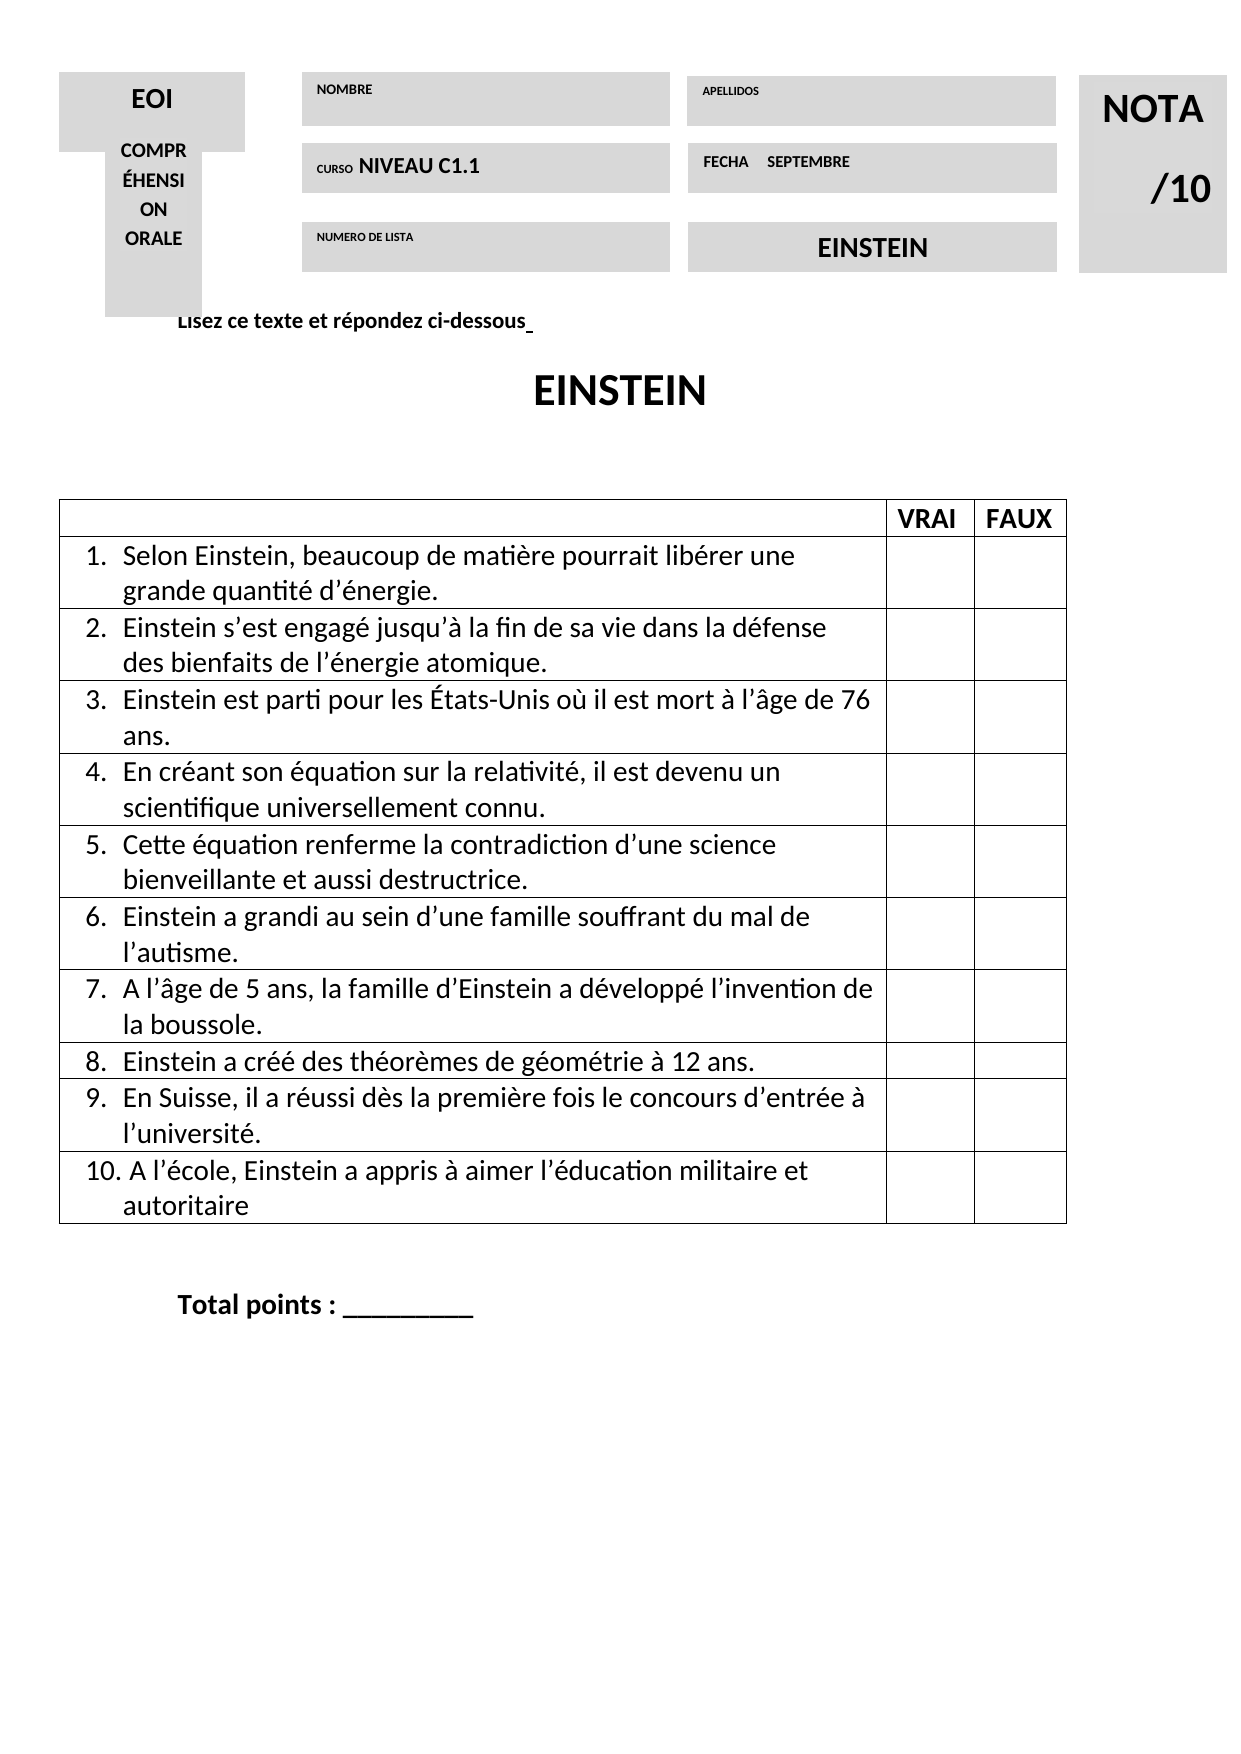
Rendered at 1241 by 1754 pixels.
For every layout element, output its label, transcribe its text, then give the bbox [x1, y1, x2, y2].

table_cell Einstein est parti pour les États-Unis où il est mort à l’âge de 76 ans. [60, 681, 886, 752]
table_cell [975, 1152, 1066, 1223]
text Lisez ce texte et répondez ci-dessous [177, 307, 1063, 335]
table_cell [975, 1043, 1066, 1078]
table_cell [975, 970, 1066, 1042]
table_cell Einstein s’est engagé jusqu’à la fin de sa vie dans la défense des bienfaits de l’énergie atomique. [60, 609, 886, 680]
table_cell [975, 826, 1066, 897]
table_cell Einstein a créé des théorèmes de géométrie à 12 ans. [60, 1043, 886, 1078]
table_cell [887, 1043, 974, 1078]
table_cell [887, 826, 974, 897]
table_cell [975, 609, 1066, 680]
table_cell Cette équation renferme la contradiction d’une science bienveillante et aussi destructrice. [60, 826, 886, 897]
table_cell Selon Einstein, beaucoup de matière pourrait libérer une grande quantité d’énergie. [60, 537, 886, 608]
table_cell [887, 537, 974, 608]
table_header FAUX [975, 500, 1066, 536]
table_cell En Suisse, il a réussi dès la première fois le concours d’entrée à l’université. [60, 1079, 886, 1151]
table_cell A l’école, Einstein a appris à aimer l’éducation militaire et autoritaire [60, 1152, 886, 1223]
table_cell [887, 898, 974, 969]
table_cell Einstein a grandi au sein d’une famille souffrant du mal de l’autisme. [60, 898, 886, 969]
table_cell [887, 681, 974, 752]
table_cell A l’âge de 5 ans, la famille d’Einstein a développé l’invention de la boussole. [60, 970, 886, 1042]
table_cell [887, 1079, 974, 1151]
table_cell [887, 754, 974, 825]
table_cell [887, 970, 974, 1042]
table_cell [975, 681, 1066, 752]
table_cell En créant son équation sur la relativité, il est devenu un scientifique universellement connu. [60, 754, 886, 825]
text EINSTEIN [177, 361, 1063, 417]
table_cell [975, 754, 1066, 825]
table_cell [887, 609, 974, 680]
text Total points : _________ [177, 1286, 1063, 1321]
table_cell [975, 1079, 1066, 1151]
table_cell [975, 537, 1066, 608]
table_cell [887, 1152, 974, 1223]
table_cell [975, 898, 1066, 969]
table_header VRAI [887, 500, 974, 536]
table_header [60, 500, 886, 536]
